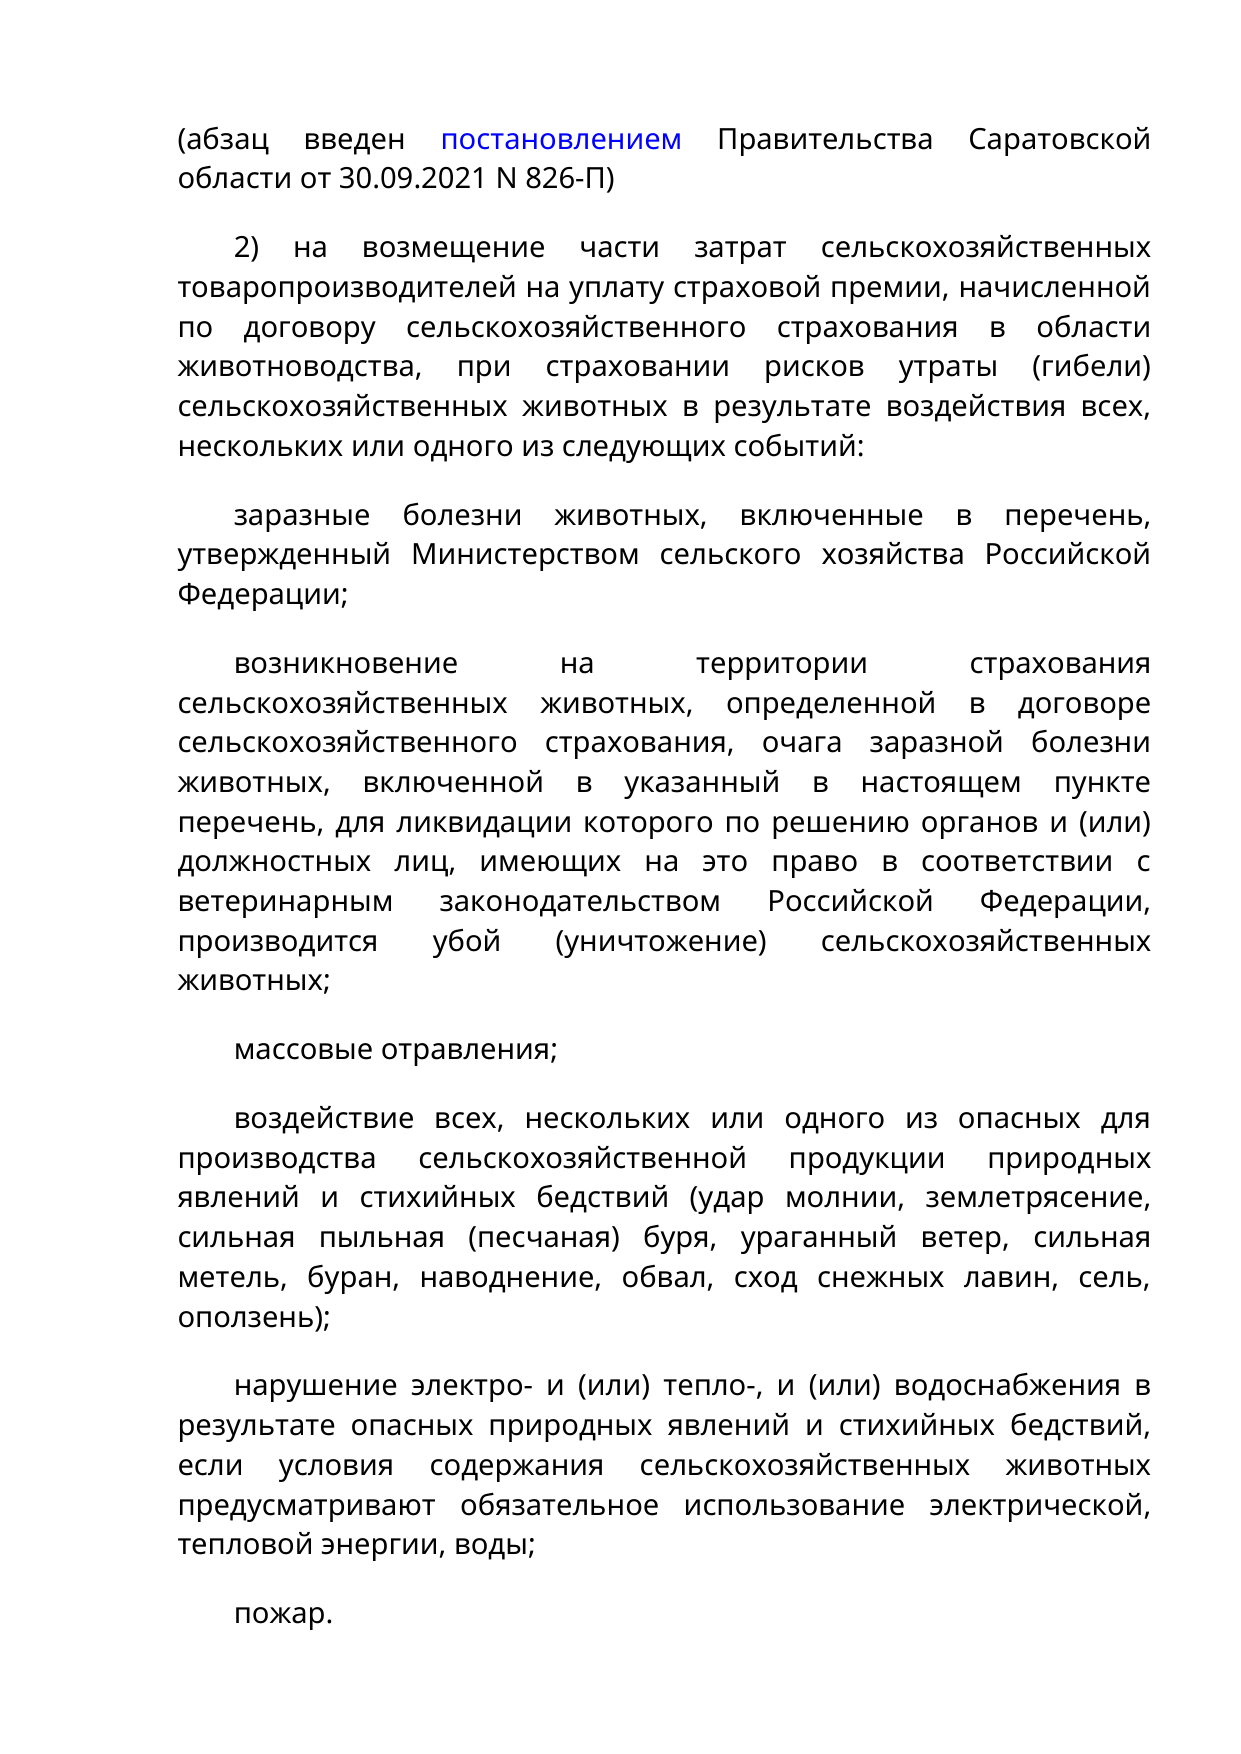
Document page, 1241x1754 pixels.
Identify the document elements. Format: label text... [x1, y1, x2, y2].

text 2) на возмещение части затрат сельскохозяйственных товаропроизводителей на уплату страховой премии, начисленной по договору сельскохозяйственного страхования в области животноводства, при страховании рисков утраты (гибели) сельскохозяйственных животных в результате воздействия всех, нескольких или одного из следующих событий: [177, 227, 1152, 465]
text воздействие всех, нескольких или одного из опасных для производства сельскохозяйственной продукции природных явлений и стихийных бедствий (удар молнии, землетрясение, сильная пыльная (песчаная) буря, ураганный ветер, сильная метель, буран, наводнение, обвал, сход снежных лавин, сель, оползень); [177, 1097, 1152, 1336]
text (абзац введен постановлением Правительства Саратовской области от 30.09.2021 N 826-П) [177, 118, 1152, 197]
text пожар. [177, 1592, 1152, 1632]
text массовые отравления; [177, 1028, 1152, 1068]
text нарушение электро- и (или) тепло-, и (или) водоснабжения в результате опасных природных явлений и стихийных бедствий, если условия содержания сельскохозяйственных животных предусматривают обязательное использование электрической, тепловой энергии, воды; [177, 1365, 1152, 1563]
text возникновение на территории страхования сельскохозяйственных животных, определенной в договоре сельскохозяйственного страхования, очага заразной болезни животных, включенной в указанный в настоящем пункте перечень, для ликвидации которого по решению органов и (или) должностных лиц, имеющих на это право в соответствии с ветеринарным законодательством Российской Федерации, производится убой (уничтожение) сельскохозяйственных животных; [177, 642, 1152, 999]
text заразные болезни животных, включенные в перечень, утвержденный Министерством сельского хозяйства Российской Федерации; [177, 494, 1152, 613]
